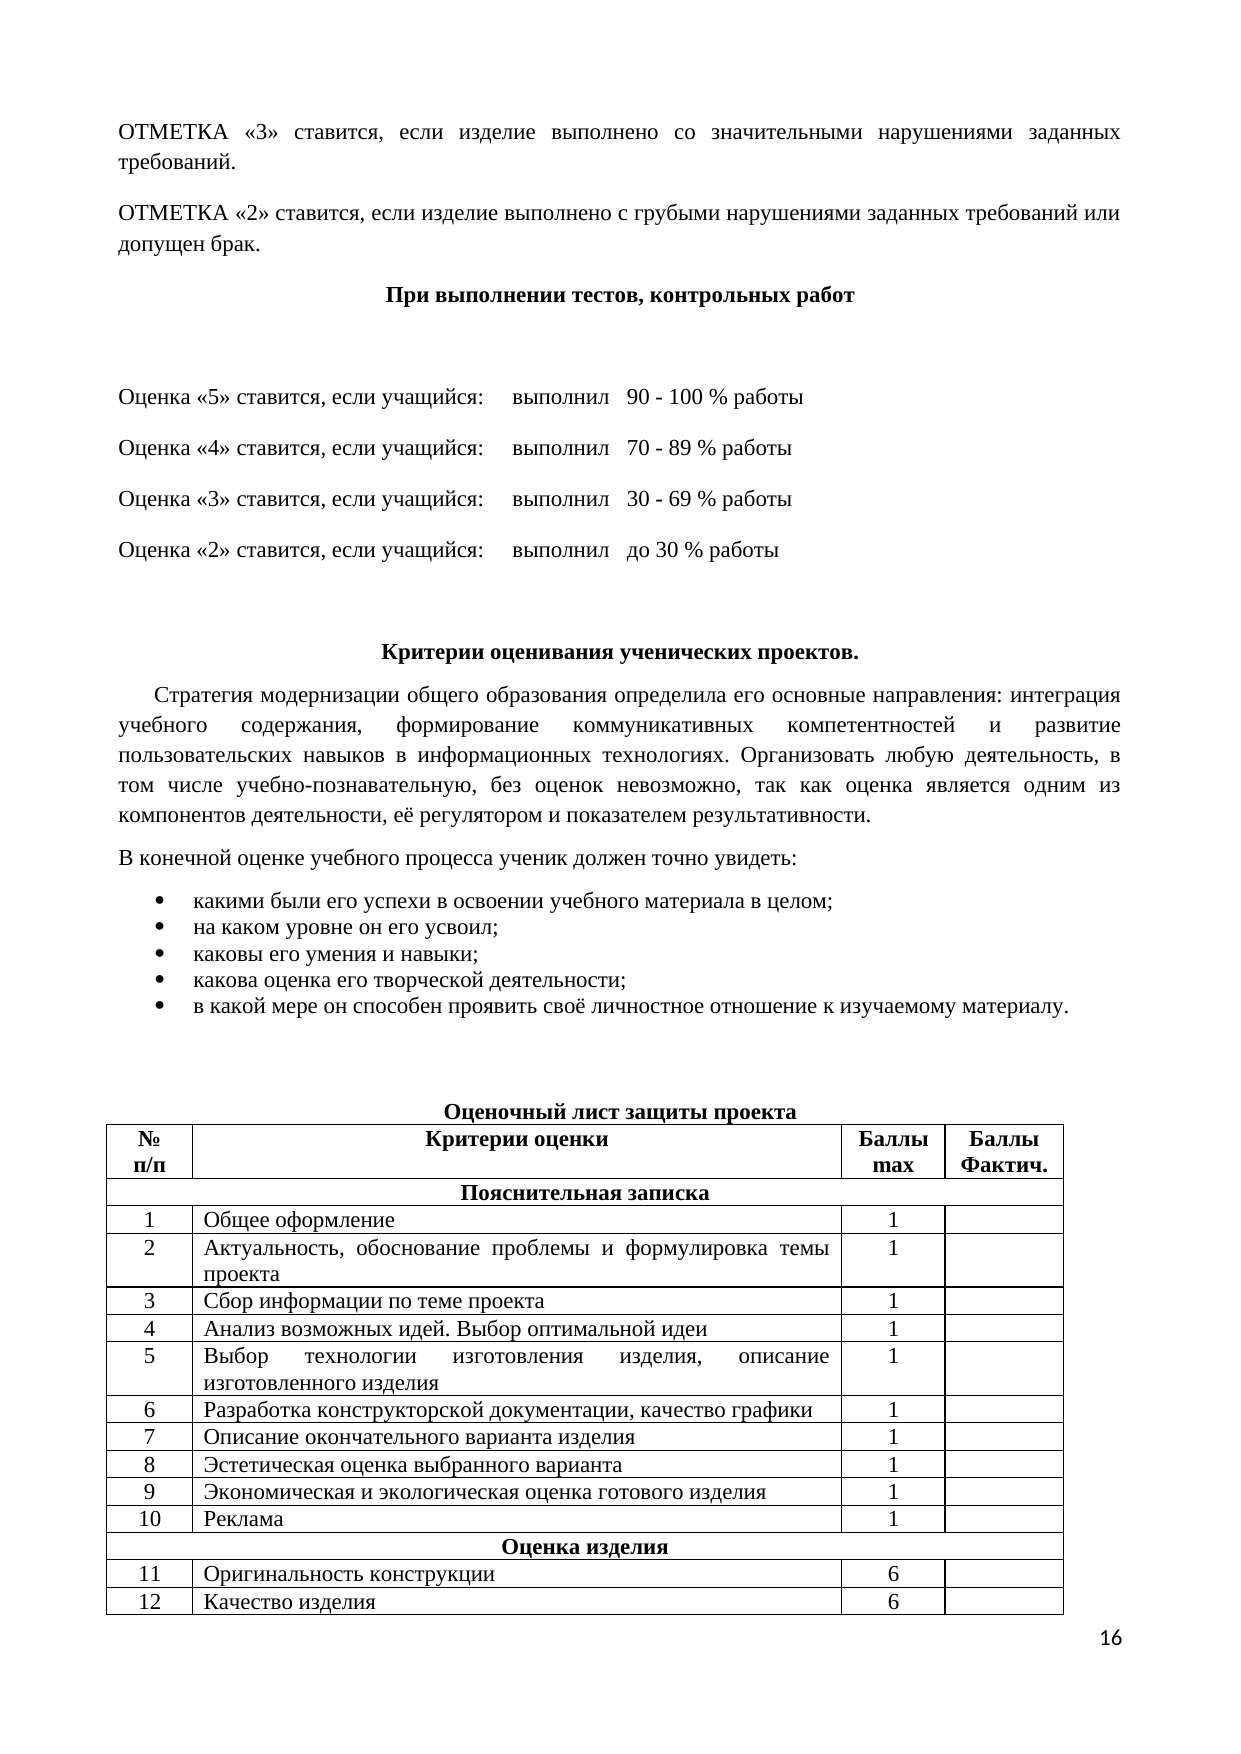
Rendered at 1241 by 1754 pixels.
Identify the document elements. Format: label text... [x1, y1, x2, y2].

table_cell 3 [107, 1288, 192, 1314]
list каковы его умения и навыки; [156, 939, 1122, 966]
table_cell Описание окончательного варианта изделия [193, 1423, 841, 1450]
table_cell 8 [107, 1451, 192, 1477]
table_cell 9 [107, 1478, 192, 1504]
table_cell Эстетическая оценка выбранного варианта [193, 1451, 841, 1477]
table_cell [946, 1478, 1063, 1504]
list какова оценка его творческой деятельности; [156, 966, 1122, 992]
table_cell [946, 1342, 1063, 1395]
table_cell [946, 1396, 1063, 1422]
table_cell Выбор технологии изготовления изделия, описание изготовленного изделия [193, 1342, 841, 1395]
text Критерии оценивания ученических проектов. [118, 638, 1122, 664]
list на каком уровне он его усвоил; [156, 913, 1122, 939]
table_cell [946, 1423, 1063, 1450]
text Стратегия модернизации общего образования определила его основные направления: интеграция учебного содержания, формирование коммуникативных компетентностей и развитие пользовательских навыков в информационных технологиях. Организовать любую деятельность, в том числе учебно-познавательную, без оценок невозможно, так как оценка является одним из компонентов деятельности, её регулятором и показателем результативности. [118, 681, 1122, 828]
table_cell 5 [107, 1342, 192, 1395]
table_cell Пояснительная записка [107, 1179, 1063, 1205]
table_cell 1 [107, 1206, 192, 1233]
table_cell Разработка конструкторской документации, качество графики [193, 1396, 841, 1422]
table_cell 1 [842, 1315, 944, 1341]
table_cell [946, 1560, 1063, 1587]
table_cell [946, 1588, 1063, 1614]
table_cell Актуальность, обоснование проблемы и формулировка темы проекта [193, 1234, 841, 1286]
table_cell 1 [842, 1506, 944, 1532]
text ОТМЕТКА «3» ставится, если изделие выполнено со значительными нарушениями заданных требований. [118, 118, 1122, 175]
table_cell 7 [107, 1423, 192, 1450]
table_cell [946, 1234, 1063, 1286]
table_cell 1 [842, 1423, 944, 1450]
text ОТМЕТКА «2» ставится, если изделие выполнено с грубыми нарушениями заданных требований или допущен брак. [118, 199, 1122, 256]
text Оценка «5» ставится, если учащийся: выполнил 90 - 100 % работы [118, 383, 1122, 409]
table_cell 1 [842, 1342, 944, 1395]
table_cell Экономическая и экологическая оценка готового изделия [193, 1478, 841, 1504]
table_header Критерии оценки [193, 1125, 841, 1178]
table_cell 1 [842, 1234, 944, 1286]
table_cell 1 [842, 1206, 944, 1233]
table_cell 1 [842, 1478, 944, 1504]
table_header № п/п [107, 1125, 192, 1178]
table_cell 6 [107, 1396, 192, 1422]
table_cell 1 [842, 1396, 944, 1422]
text Оценка «3» ставится, если учащийся: выполнил 30 - 69 % работы [118, 485, 1122, 511]
list в какой мере он способен проявить своё личностное отношение к изучаемому материалу. [156, 992, 1122, 1019]
table_cell [946, 1451, 1063, 1477]
table_cell [946, 1206, 1063, 1233]
table_cell 6 [842, 1560, 944, 1587]
text Оценка «4» ставится, если учащийся: выполнил 70 - 89 % работы [118, 434, 1122, 460]
table_cell Оценка изделия [107, 1533, 1063, 1559]
table_cell 4 [107, 1315, 192, 1341]
table_cell 1 [842, 1451, 944, 1477]
table_cell Оригинальность конструкции [193, 1560, 841, 1587]
table_cell Анализ возможных идей. Выбор оптимальной идеи [193, 1315, 841, 1341]
text Оценочный лист защиты проекта [118, 1098, 1122, 1124]
table_cell 2 [107, 1234, 192, 1286]
table_cell 1 [842, 1288, 944, 1314]
table_header Баллы max [842, 1125, 944, 1178]
list какими были его успехи в освоении учебного материала в целом; [156, 887, 1122, 913]
text При выполнении тестов, контрольных работ [118, 281, 1122, 307]
table_cell [946, 1288, 1063, 1314]
table_cell [946, 1506, 1063, 1532]
table_cell Реклама [193, 1506, 841, 1532]
table_cell Сбор информации по теме проекта [193, 1288, 841, 1314]
table_header Баллы Фактич. [946, 1125, 1063, 1178]
table_cell Качество изделия [193, 1588, 841, 1614]
text В конечной оценке учебного процесса ученик должен точно увидеть: [118, 844, 1122, 871]
table_cell [946, 1315, 1063, 1341]
table_cell 11 [107, 1560, 192, 1587]
text Оценка «2» ставится, если учащийся: выполнил до 30 % работы [118, 536, 1122, 562]
table_cell Общее оформление [193, 1206, 841, 1233]
table_cell 10 [107, 1506, 192, 1532]
table_cell 12 [107, 1588, 192, 1614]
table_cell 6 [842, 1588, 944, 1614]
